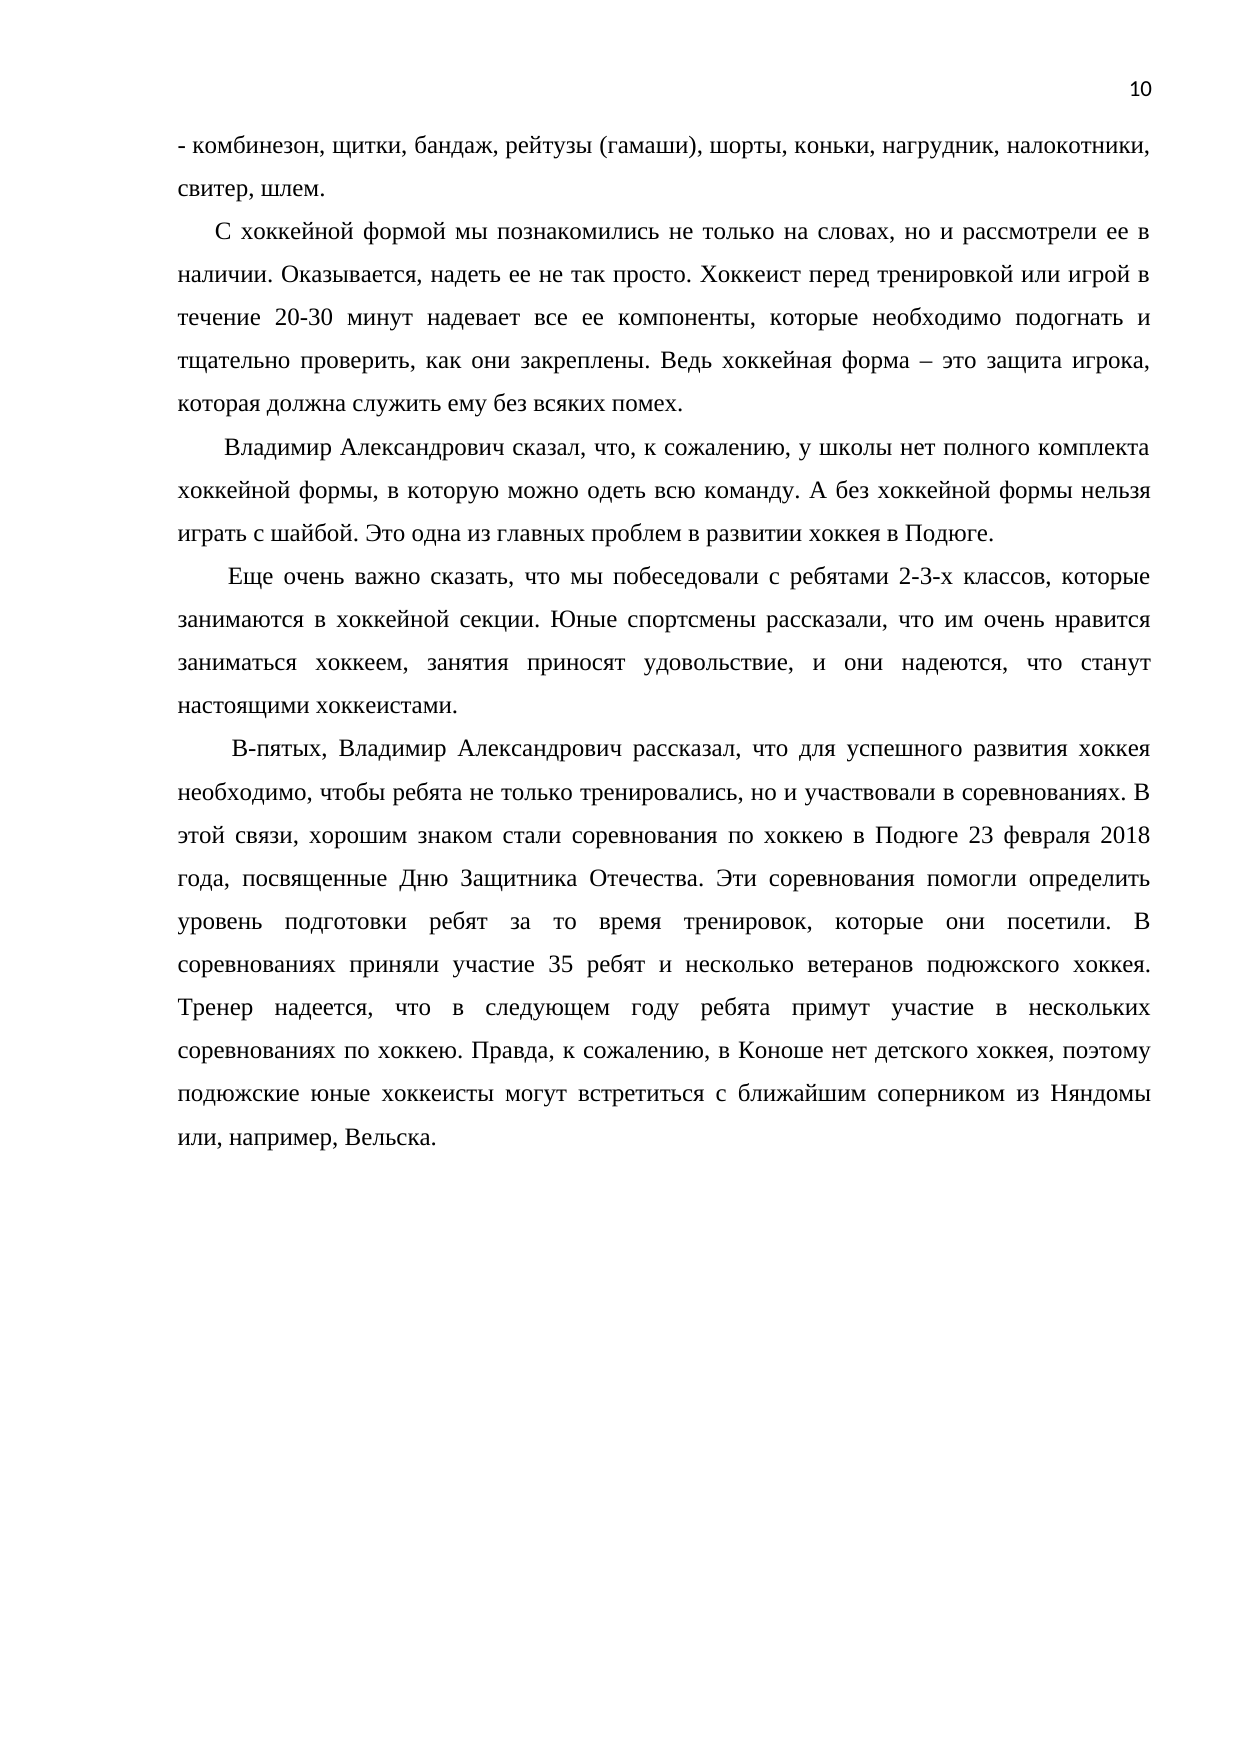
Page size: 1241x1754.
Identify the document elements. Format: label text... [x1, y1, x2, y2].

text С хоккейной формой мы познакомились не только на словах, но и рассмотрели ее в наличии. Оказывается, надеть ее не так просто. Хоккеист перед тренировкой или игрой в течение 20-30 минут надевает все ее компоненты, которые необходимо подогнать и тщательно проверить, как они закреплены. Ведь хоккейная форма – это защита игрока, которая должна служить ему без всяких помех. [177, 216, 1152, 417]
text В-пятых, Владимир Александрович рассказал, что для успешного развития хоккея необходимо, чтобы ребята не только тренировались, но и участвовали в соревнованиях. В этой связи, хорошим знаком стали соревнования по хоккею в Подюге 23 февраля 2018 года, посвященные Дню Защитника Отечества. Эти соревнования помогли определить уровень подготовки ребят за то время тренировок, которые они посетили. В соревнованиях приняли участие 35 ребят и несколько ветеранов подюжского хоккея. Тренер надеется, что в следующем году ребята примут участие в нескольких соревнованиях по хоккею. Правда, к сожалению, в Коноше нет детского хоккея, поэтому подюжские юные хоккеисты могут встретиться с ближайшим соперником из Няндомы или, например, Вельска. [177, 733, 1152, 1150]
text Владимир Александрович сказал, что, к сожалению, у школы нет полного комплекта хоккейной формы, в которую можно одеть всю команду. А без хоккейной формы нельзя играть с шайбой. Это одна из главных проблем в развитии хоккея в Подюге. [177, 432, 1152, 547]
text Еще очень важно сказать, что мы побеседовали с ребятами 2-3-х классов, которые занимаются в хоккейной секции. Юные спортсмены рассказали, что им очень нравится заниматься хоккеем, занятия приносят удовольствие, и они надеются, что станут настоящими хоккеистами. [177, 561, 1152, 719]
text - комбинезон, щитки, бандаж, рейтузы (гамаши), шорты, коньки, нагрудник, налокотники, свитер, шлем. [177, 130, 1152, 202]
